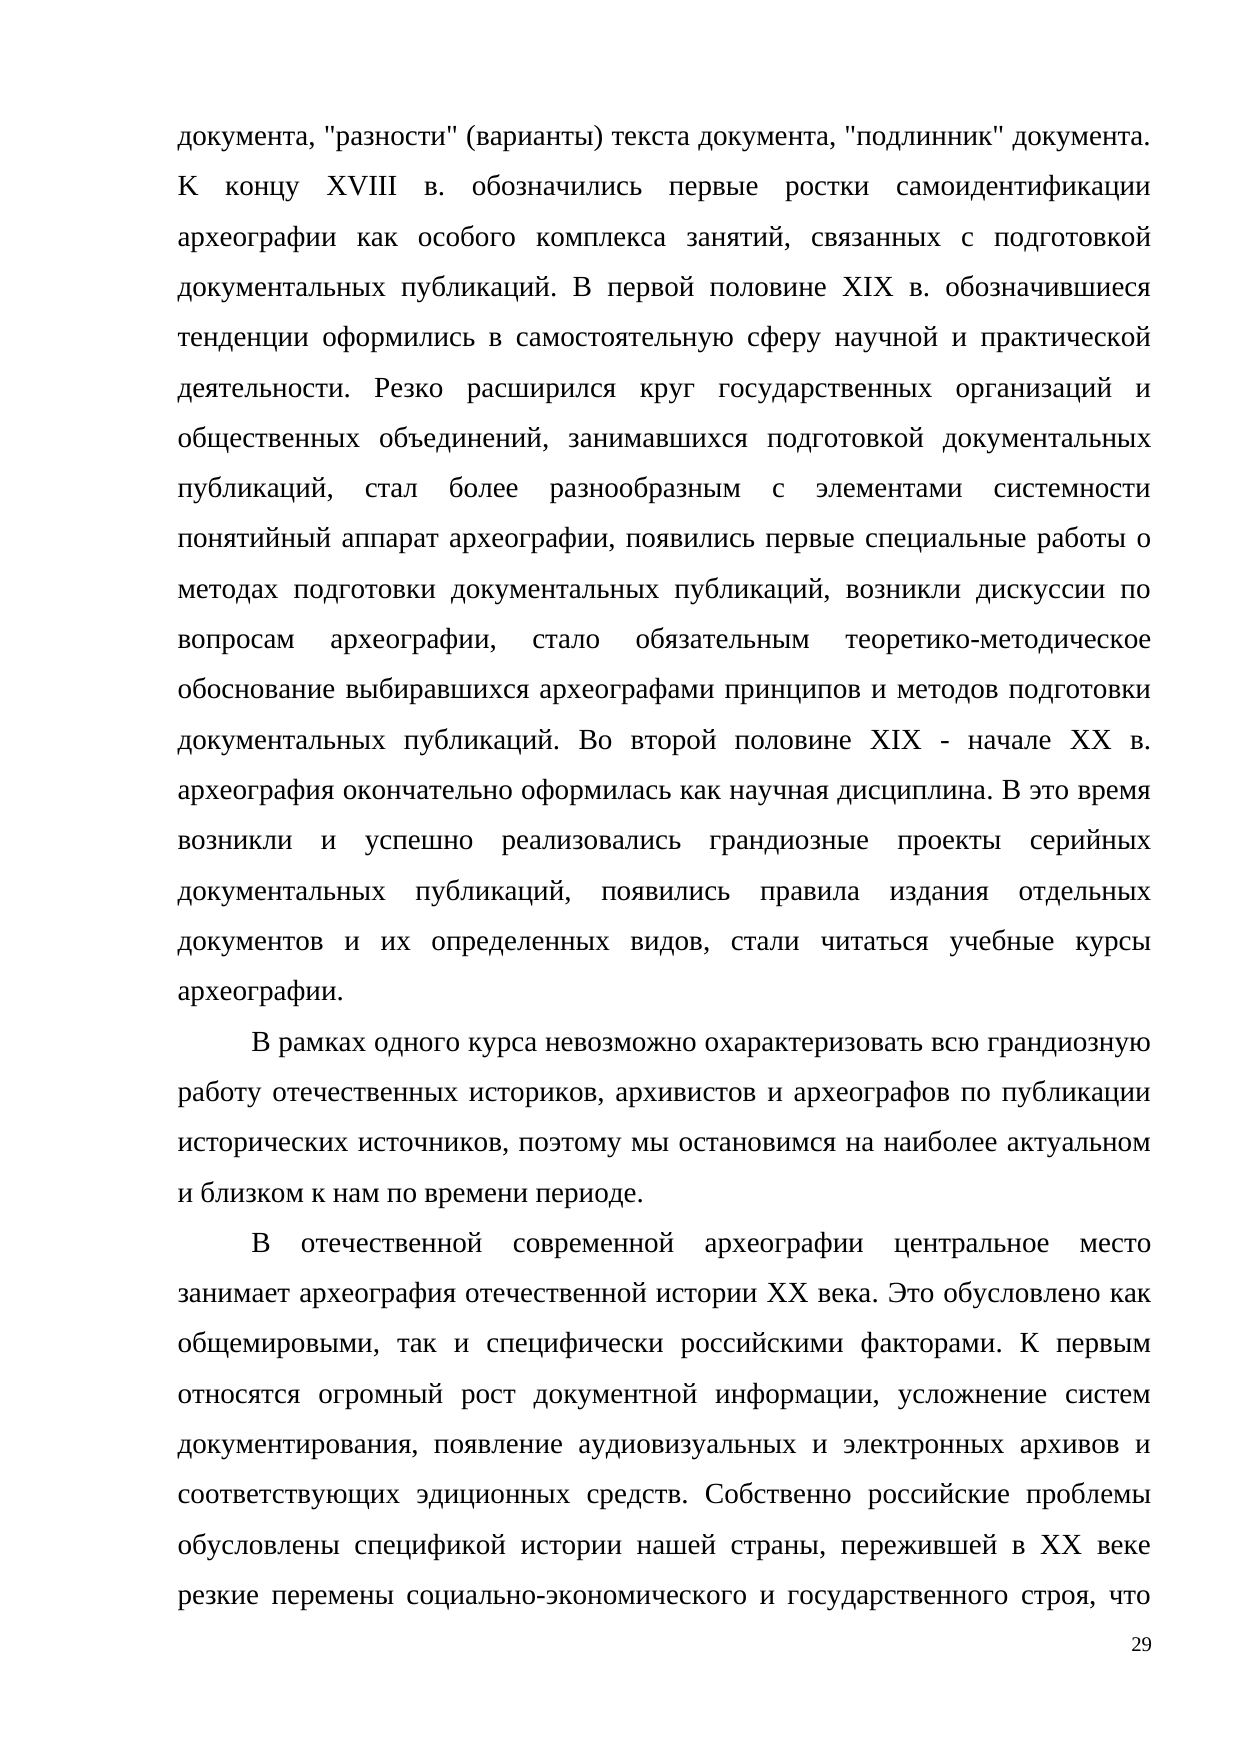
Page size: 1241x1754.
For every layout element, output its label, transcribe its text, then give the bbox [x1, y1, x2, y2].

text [177, 1225, 1152, 1611]
text В рамках одного курса невозможно охарактеризовать всю грандиозную работу отечественных историков, архивистов и археографов по публикации исторических источников, поэтому мы остановимся на наиболее актуальном и близком к нам по времени периоде. [177, 1024, 1152, 1208]
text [177, 118, 1152, 1007]
